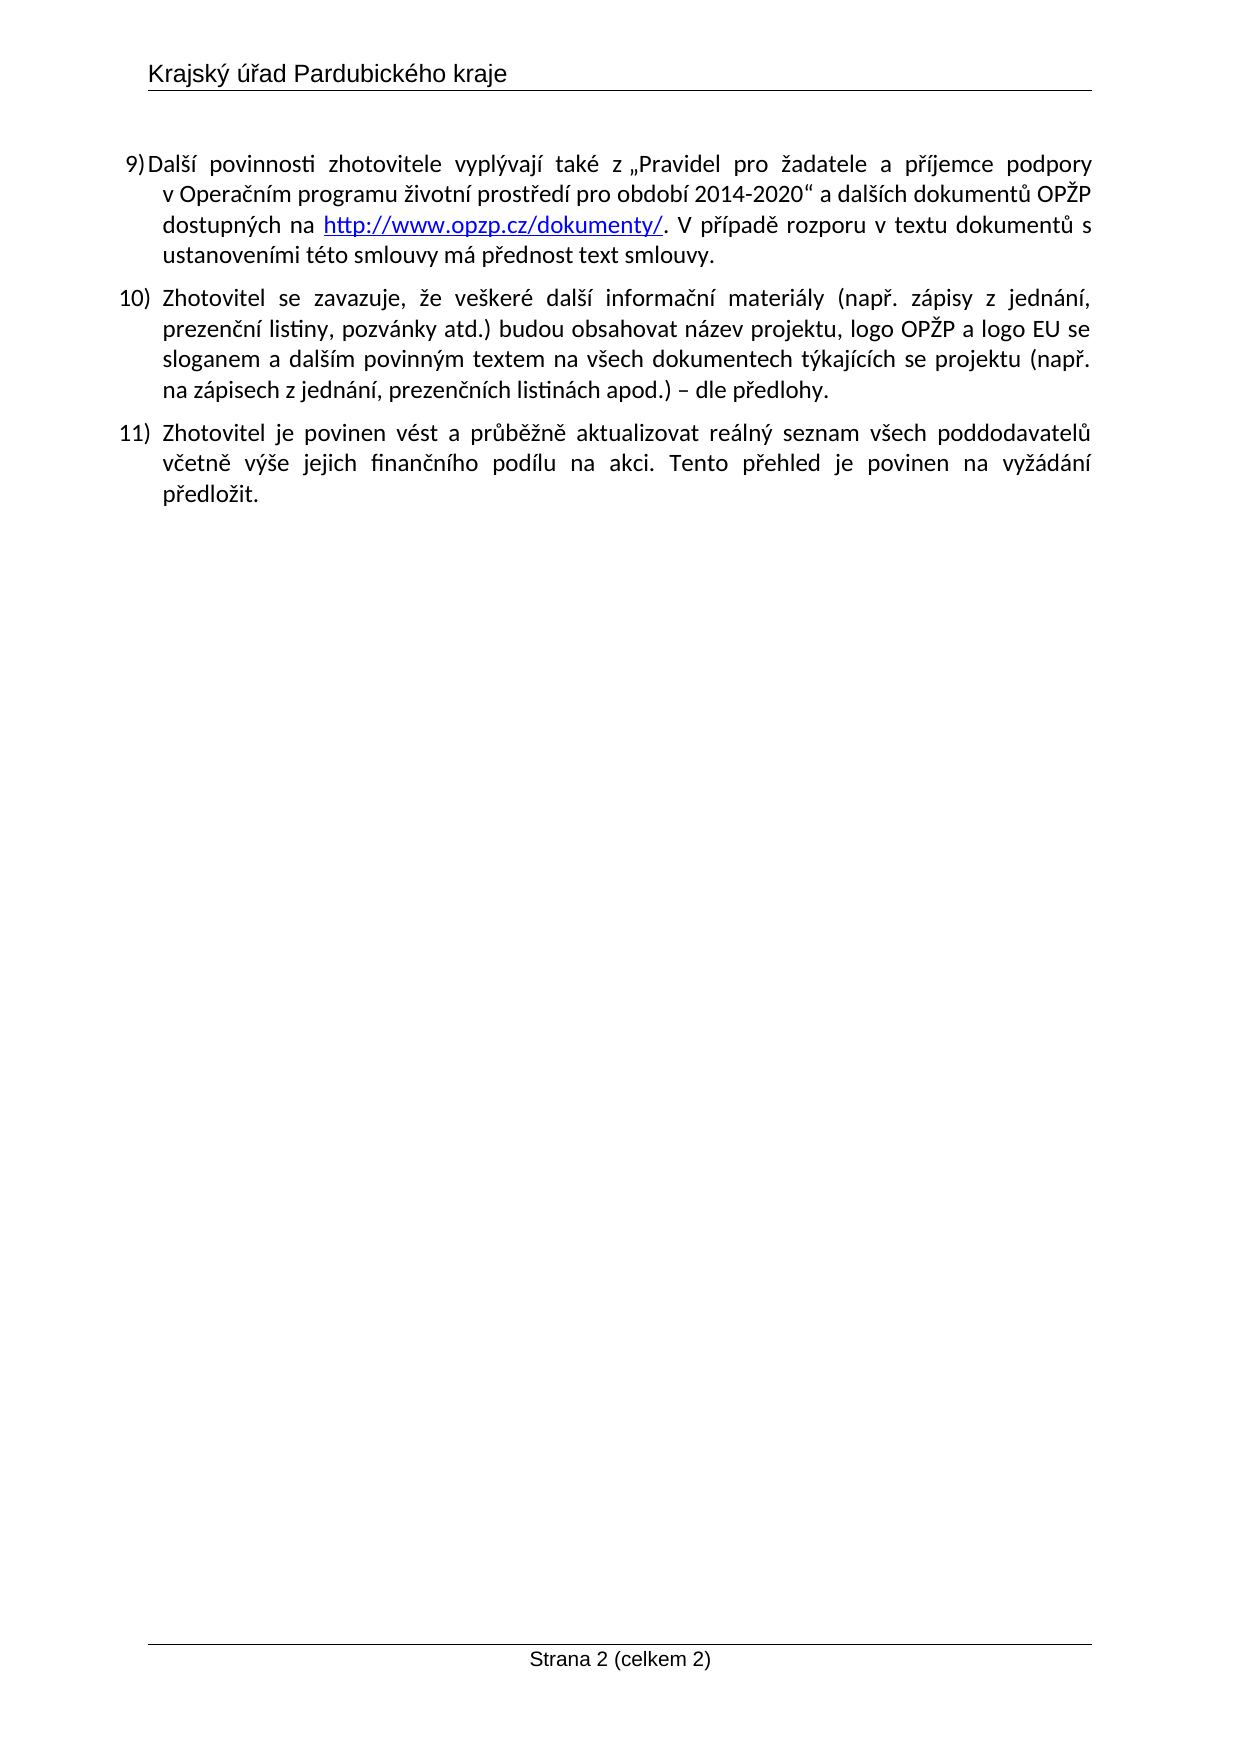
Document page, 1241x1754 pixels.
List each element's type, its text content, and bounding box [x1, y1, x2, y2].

list Další povinnosti zhotovitele vyplývají také z „Pravidel pro žadatele a příjemce podpory v Operačním programu životní prostředí pro období 2014-2020“ a dalších dokumentů OPŽP dostupných na http://www.opzp.cz/dokumenty/. V případě rozporu v textu dokumentů s ustanoveními této smlouvy má přednost text smlouvy. [125, 148, 1092, 270]
list Zhotovitel je povinen vést a průběžně aktualizovat reálný seznam všech poddodavatelů včetně výše jejich finančního podílu na akci. Tento přehled je povinen na vyžádání předložit. [118, 417, 1092, 508]
list Zhotovitel se zavazuje, že veškeré další informační materiály (např. zápisy z jednání, prezenční listiny, pozvánky atd.) budou obsahovat název projektu, logo OPŽP a logo EU se sloganem a dalším povinným textem na všech dokumentech týkajících se projektu (např. na zápisech z jednání, prezenčních listinách apod.) – dle předlohy. [118, 282, 1092, 404]
